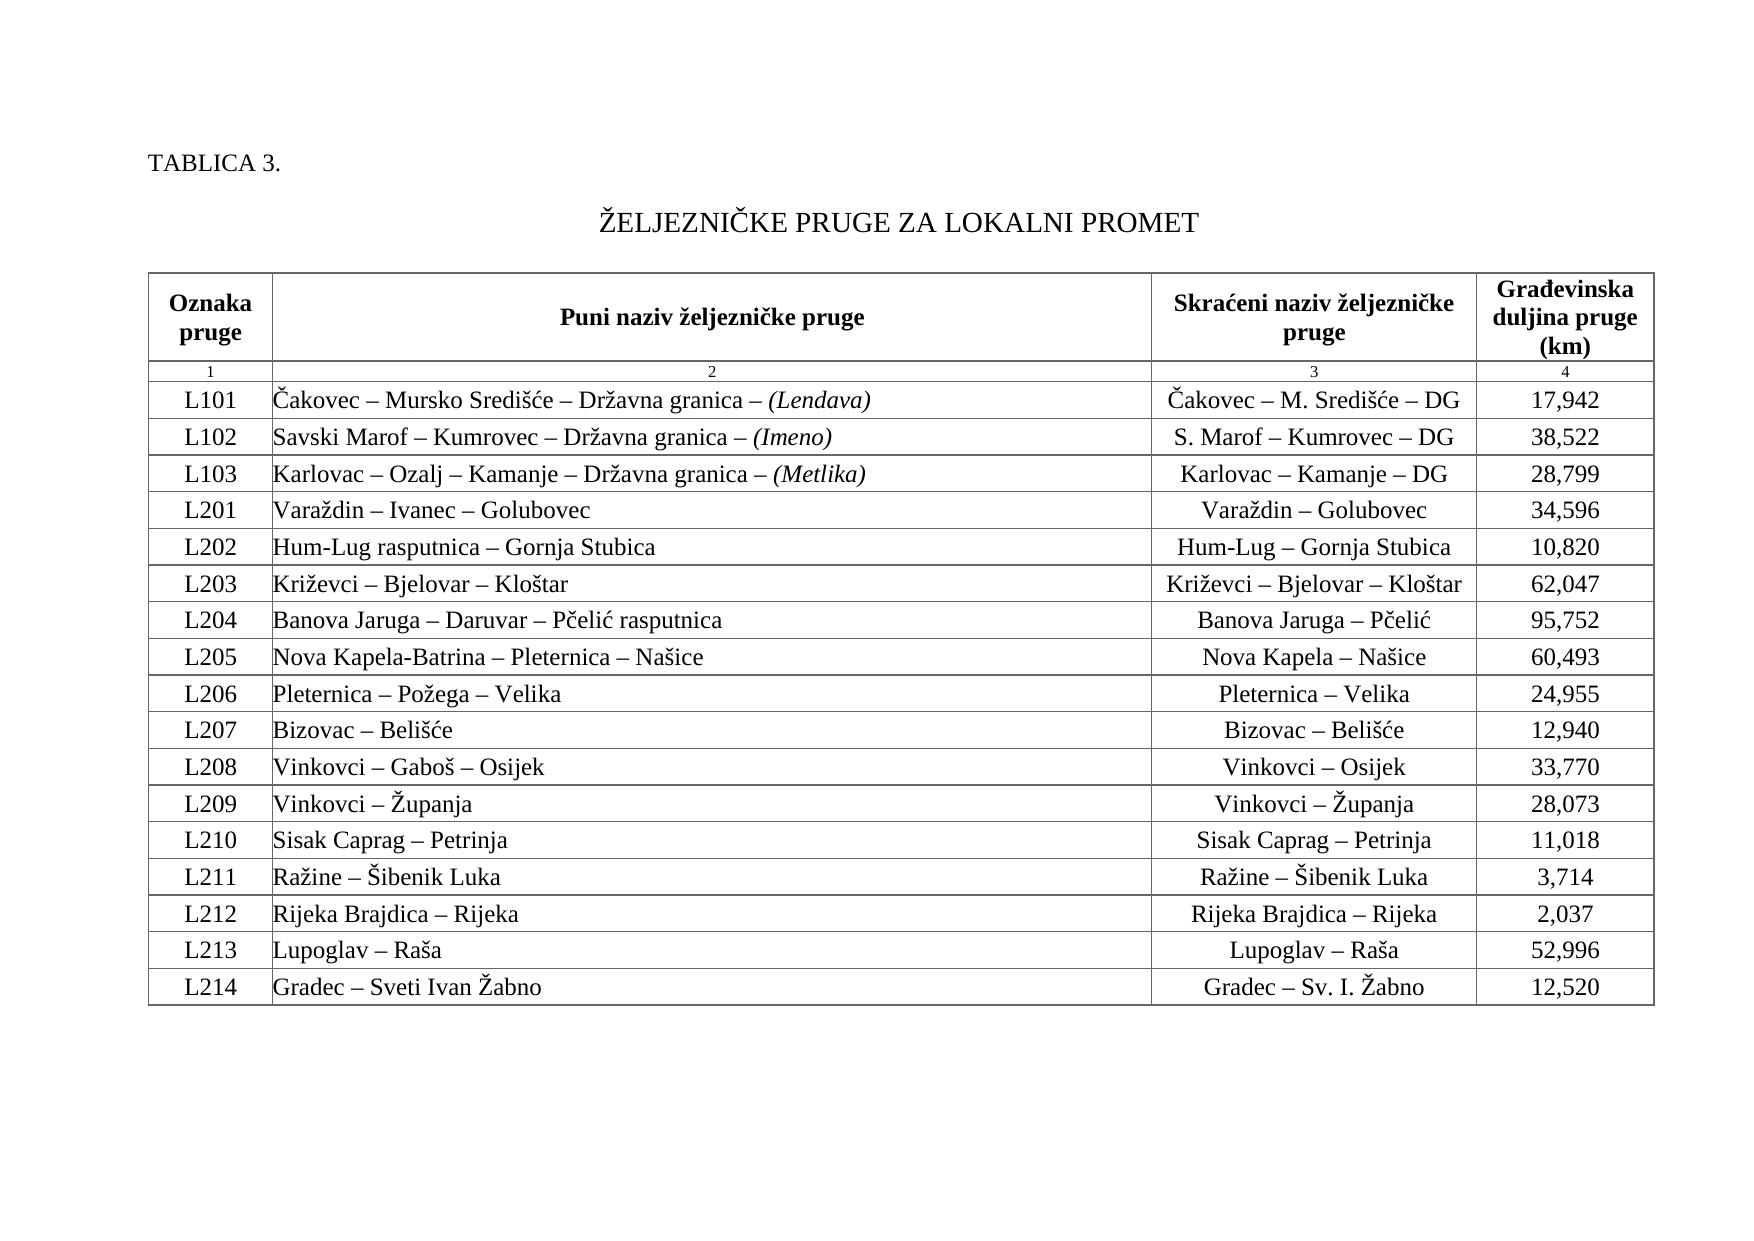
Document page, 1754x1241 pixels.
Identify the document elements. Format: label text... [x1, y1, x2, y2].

table_header Puni naziv željezničke pruge [273, 274, 1151, 360]
table_cell Hum-Lug rasputnica – Gornja Stubica [273, 529, 1151, 564]
table_cell Rijeka Brajdica – Rijeka [273, 896, 1151, 931]
table_cell Banova Jaruga – Pčelić [1152, 602, 1476, 637]
table_cell 33,770 [1477, 749, 1653, 784]
table_cell 95,752 [1477, 602, 1653, 637]
table_cell Karlovac – Kamanje – DG [1152, 456, 1476, 491]
table_cell L102 [149, 419, 272, 454]
table_cell 24,955 [1477, 676, 1653, 711]
table_cell Bizovac – Belišće [273, 712, 1151, 747]
table_cell Ražine – Šibenik Luka [273, 859, 1151, 894]
table_cell Nova Kapela-Batrina – Pleternica – Našice [273, 639, 1151, 674]
table_cell Hum-Lug – Gornja Stubica [1152, 529, 1476, 564]
table_cell L202 [149, 529, 272, 564]
table_cell 34,596 [1477, 492, 1653, 527]
table_cell L206 [149, 676, 272, 711]
table_cell Sisak Caprag – Petrinja [1152, 822, 1476, 857]
table_cell 28,799 [1477, 456, 1653, 491]
table_cell 3,714 [1477, 859, 1653, 894]
table_cell 28,073 [1477, 786, 1653, 821]
table_cell L203 [149, 566, 272, 601]
table_cell 52,996 [1477, 932, 1653, 967]
table_cell Ražine – Šibenik Luka [1152, 859, 1476, 894]
table_cell Varaždin – Ivanec – Golubovec [273, 492, 1151, 527]
table_cell Vinkovci – Županja [1152, 786, 1476, 821]
table_cell L211 [149, 859, 272, 894]
table_cell L208 [149, 749, 272, 784]
text ŽELJEZNIČKE PRUGE ZA LOKALNI PROMET [148, 205, 1651, 239]
table_cell 2,037 [1477, 896, 1653, 931]
table_cell Vinkovci – Županja [273, 786, 1151, 821]
table_cell Gradec – Sv. I. Žabno [1152, 969, 1476, 1004]
table_cell Pleternica – Požega – Velika [273, 676, 1151, 711]
table_cell 12,520 [1477, 969, 1653, 1004]
table_cell 4 [1477, 362, 1653, 381]
table_cell 11,018 [1477, 822, 1653, 857]
table_cell S. Marof – Kumrovec – DG [1152, 419, 1476, 454]
table_cell 2 [273, 362, 1151, 381]
table_cell Rijeka Brajdica – Rijeka [1152, 896, 1476, 931]
table_cell L210 [149, 822, 272, 857]
table_cell Pleternica – Velika [1152, 676, 1476, 711]
table_cell 17,942 [1477, 382, 1653, 417]
table_cell 12,940 [1477, 712, 1653, 747]
table_cell L205 [149, 639, 272, 674]
table_cell 38,522 [1477, 419, 1653, 454]
table_cell Čakovec – Mursko Središće – Državna granica – (Lendava) [273, 382, 1151, 417]
table_cell Varaždin – Golubovec [1152, 492, 1476, 527]
table_header Oznaka pruge [149, 274, 272, 360]
text TABLICA 3. [148, 148, 1651, 176]
table_cell Gradec – Sveti Ivan Žabno [273, 969, 1151, 1004]
table_cell Lupoglav – Raša [273, 932, 1151, 967]
table_cell L214 [149, 969, 272, 1004]
table_cell Vinkovci – Gaboš – Osijek [273, 749, 1151, 784]
table_cell 1 [149, 362, 272, 381]
table_cell 62,047 [1477, 566, 1653, 601]
table_cell 10,820 [1477, 529, 1653, 564]
table_cell Križevci – Bjelovar – Kloštar [1152, 566, 1476, 601]
table_cell L212 [149, 896, 272, 931]
table_cell Čakovec – M. Središće – DG [1152, 382, 1476, 417]
table_cell L101 [149, 382, 272, 417]
table_cell Karlovac – Ozalj – Kamanje – Državna granica – (Metlika) [273, 456, 1151, 491]
table_cell L201 [149, 492, 272, 527]
table_cell Bizovac – Belišće [1152, 712, 1476, 747]
table_header Građevinska duljina pruge (km) [1477, 274, 1653, 360]
table_cell Križevci – Bjelovar – Kloštar [273, 566, 1151, 601]
table_cell L213 [149, 932, 272, 967]
table_header Skraćeni naziv željezničke pruge [1152, 274, 1476, 360]
table_cell Vinkovci – Osijek [1152, 749, 1476, 784]
table_cell Lupoglav – Raša [1152, 932, 1476, 967]
table_cell L209 [149, 786, 272, 821]
table_cell Nova Kapela – Našice [1152, 639, 1476, 674]
table_cell Savski Marof – Kumrovec – Državna granica – (Imeno) [273, 419, 1151, 454]
table_cell L207 [149, 712, 272, 747]
table_cell L103 [149, 456, 272, 491]
table_cell Banova Jaruga – Daruvar – Pčelić rasputnica [273, 602, 1151, 637]
table_cell Sisak Caprag – Petrinja [273, 822, 1151, 857]
table_cell L204 [149, 602, 272, 637]
table_cell 3 [1152, 362, 1476, 381]
table_cell 60,493 [1477, 639, 1653, 674]
